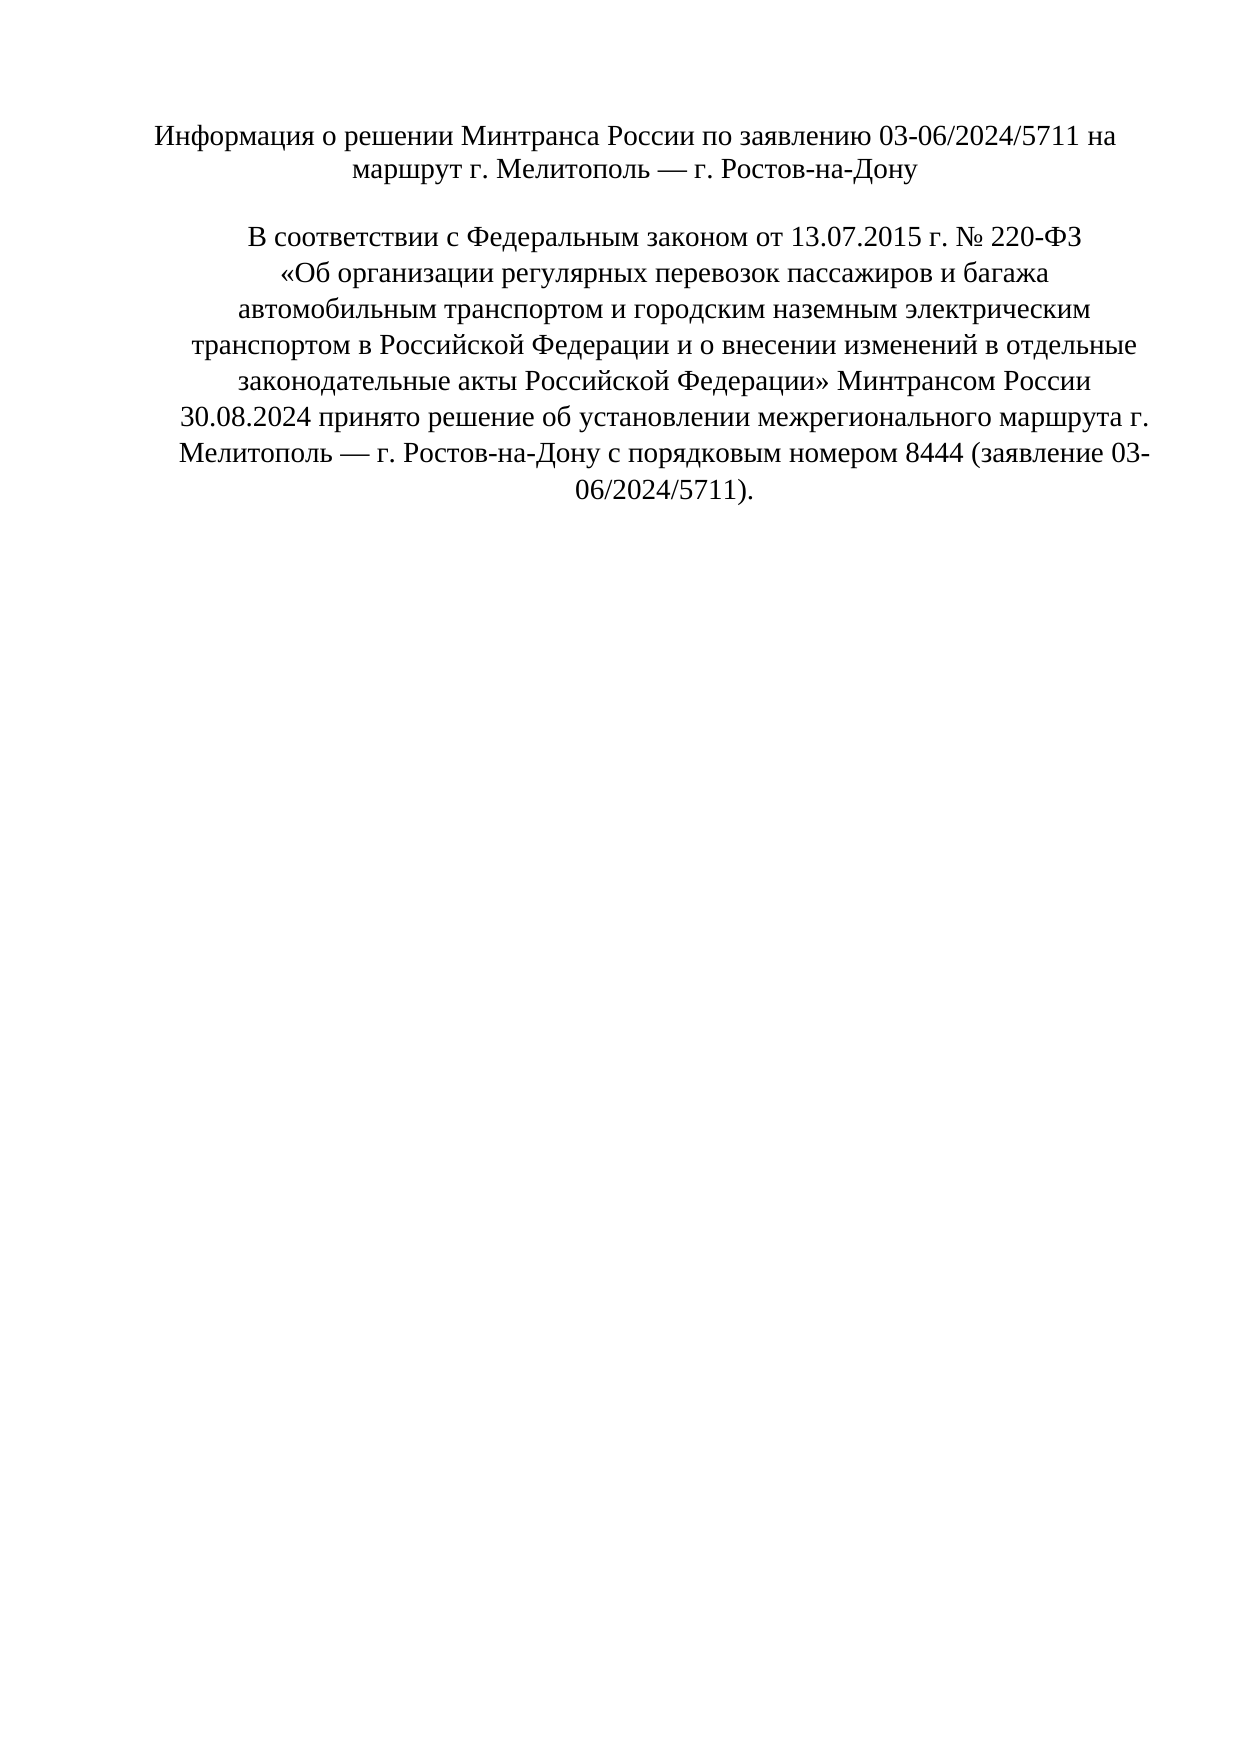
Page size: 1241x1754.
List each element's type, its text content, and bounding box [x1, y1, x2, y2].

text В соответствии с Федеральным законом от 13.07.2015 г. № 220-ФЗ «Об организации регулярных перевозок пассажиров и багажа автомобильным транспортом и городским наземным электрическим транспортом в Российской Федерации и о внесении изменений в отдельные законодательные акты Российской Федерации» Минтрансом России 30.08.2024 принято решение об установлении межрегионального маршрута г. Мелитополь — г. Ростов-на-Дону с порядковым номером 8444 (заявление 03-06/2024/5711). [177, 219, 1152, 505]
text Информация о решении Минтранса России по заявлению 03-06/2024/5711 на маршрут г. Мелитополь — г. Ростов-на-Дону [118, 118, 1152, 185]
